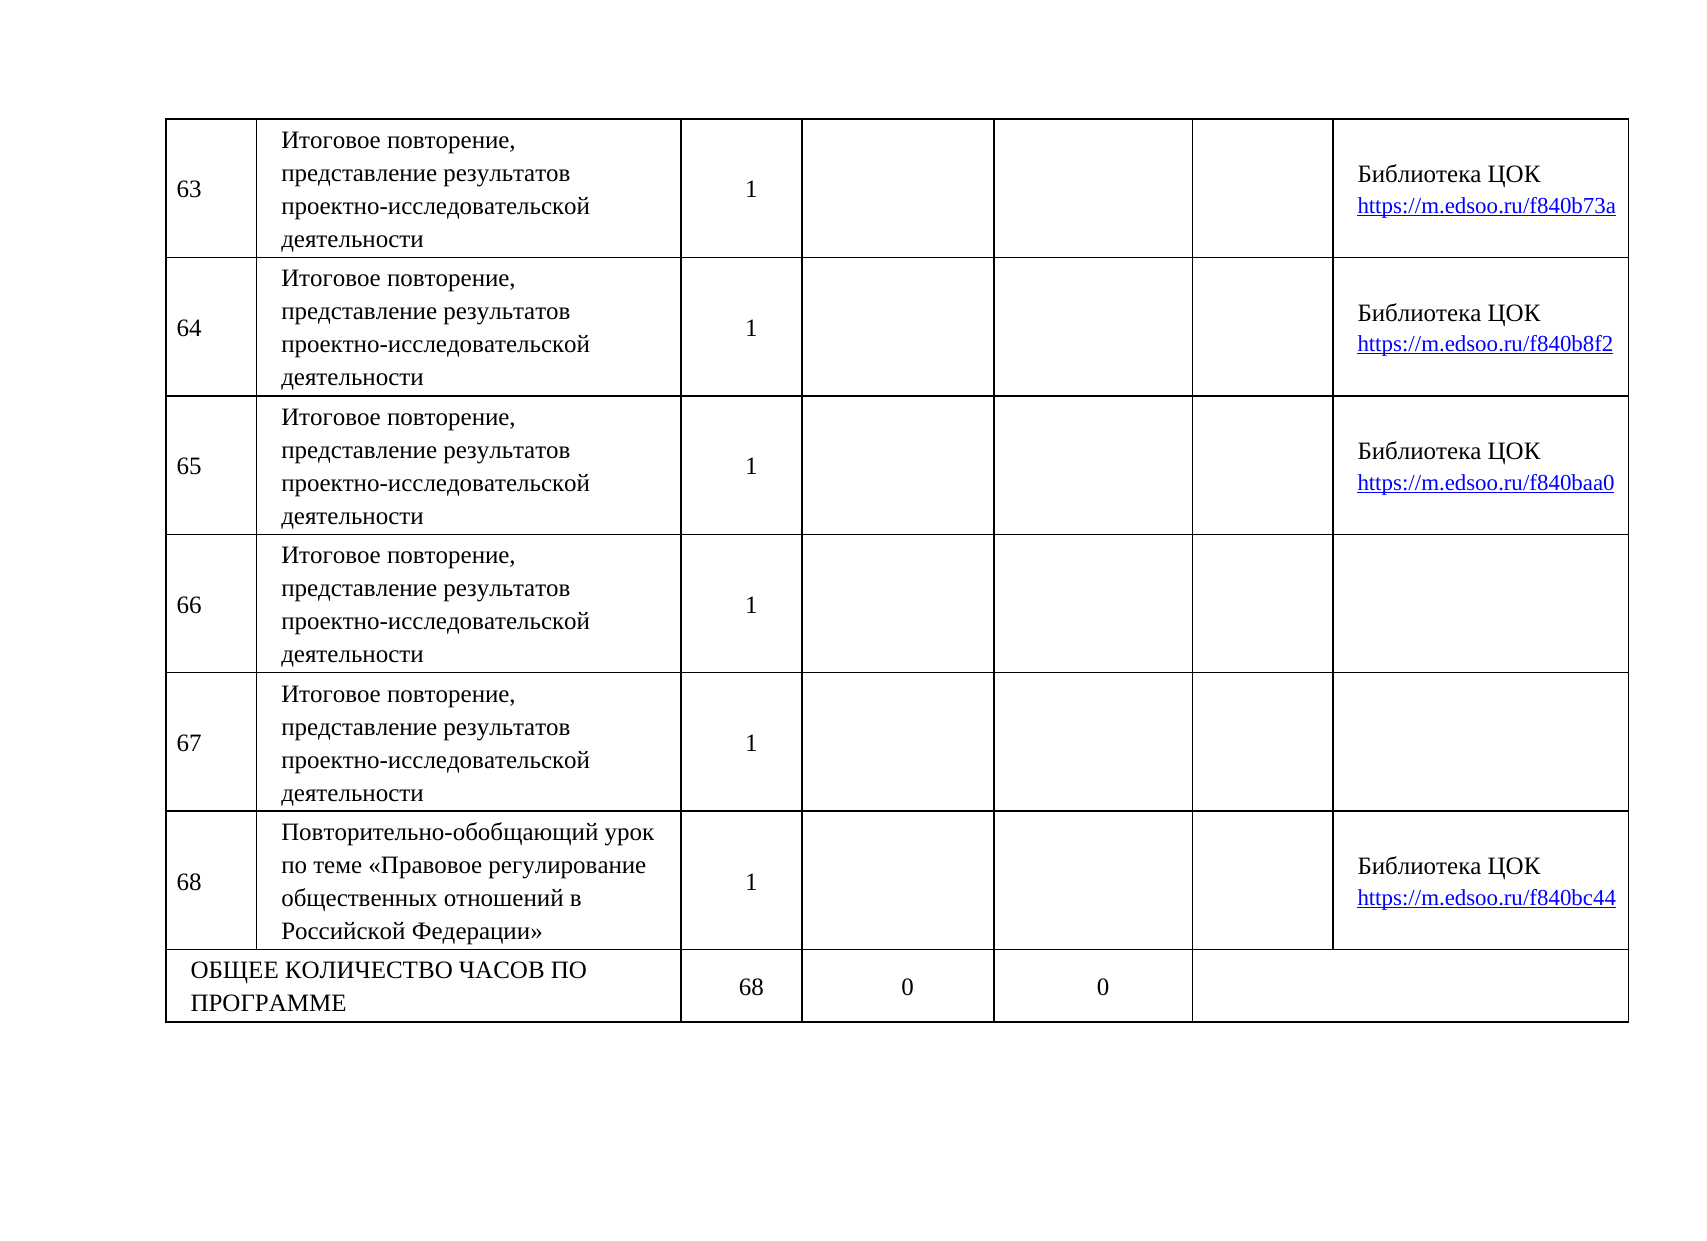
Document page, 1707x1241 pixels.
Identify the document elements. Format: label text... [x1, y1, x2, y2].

table_cell [803, 120, 993, 257]
table_cell [1334, 535, 1628, 672]
table_cell [1193, 397, 1332, 533]
table_cell 67 [167, 673, 256, 810]
table_cell Итоговое повторение, представление результатов проектно-исследовательской деятельности [257, 258, 680, 395]
table_cell Итоговое повторение, представление результатов проектно-исследовательской деятельности [257, 673, 680, 810]
table_cell [1193, 120, 1332, 257]
table_cell Итоговое повторение, представление результатов проектно-исследовательской деятельности [257, 535, 680, 672]
table_cell [995, 258, 1192, 395]
table_cell [995, 812, 1192, 949]
table_cell 1 [682, 120, 801, 257]
table_cell Библиотека ЦОК https://m.edsoo.ru/f840bc44 [1334, 812, 1628, 949]
table_cell 65 [167, 397, 256, 533]
table_cell Итоговое повторение, представление результатов проектно-исследовательской деятельности [257, 120, 680, 257]
table_cell 68 [167, 812, 256, 949]
table_cell [995, 535, 1192, 672]
table_cell Библиотека ЦОК https://m.edsoo.ru/f840baa0 [1334, 397, 1628, 533]
table_cell 0 [803, 950, 993, 1021]
table_cell [803, 535, 993, 672]
table_cell 66 [167, 535, 256, 672]
table_cell [803, 673, 993, 810]
table_cell Библиотека ЦОК https://m.edsoo.ru/f840b8f2 [1334, 258, 1628, 395]
table_cell Итоговое повторение, представление результатов проектно-исследовательской деятельности [257, 397, 680, 533]
table_cell [995, 673, 1192, 810]
table_cell [1193, 673, 1332, 810]
table_cell 64 [167, 258, 256, 395]
table_cell 1 [682, 812, 801, 949]
table_cell [995, 397, 1192, 533]
table_cell [1193, 950, 1628, 1021]
table_cell 0 [995, 950, 1192, 1021]
table_cell [1334, 673, 1628, 810]
table_cell [995, 120, 1192, 257]
table_cell Библиотека ЦОК https://m.edsoo.ru/f840b73a [1334, 120, 1628, 257]
table_cell 1 [682, 535, 801, 672]
table_cell [803, 397, 993, 533]
table_cell 68 [682, 950, 801, 1021]
table_cell 1 [682, 673, 801, 810]
table_cell ОБЩЕЕ КОЛИЧЕСТВО ЧАСОВ ПО ПРОГРАММЕ [167, 950, 680, 1021]
table_cell 1 [682, 258, 801, 395]
table_cell [1193, 812, 1332, 949]
table_cell Повторительно-обобщающий урок по теме «Правовое регулирование общественных отношений в Российской Федерации» [257, 812, 680, 949]
table_cell 63 [167, 120, 256, 257]
table_cell [803, 258, 993, 395]
table_cell [1193, 535, 1332, 672]
table_cell [1193, 258, 1332, 395]
table_cell [803, 812, 993, 949]
table_cell 1 [682, 397, 801, 533]
